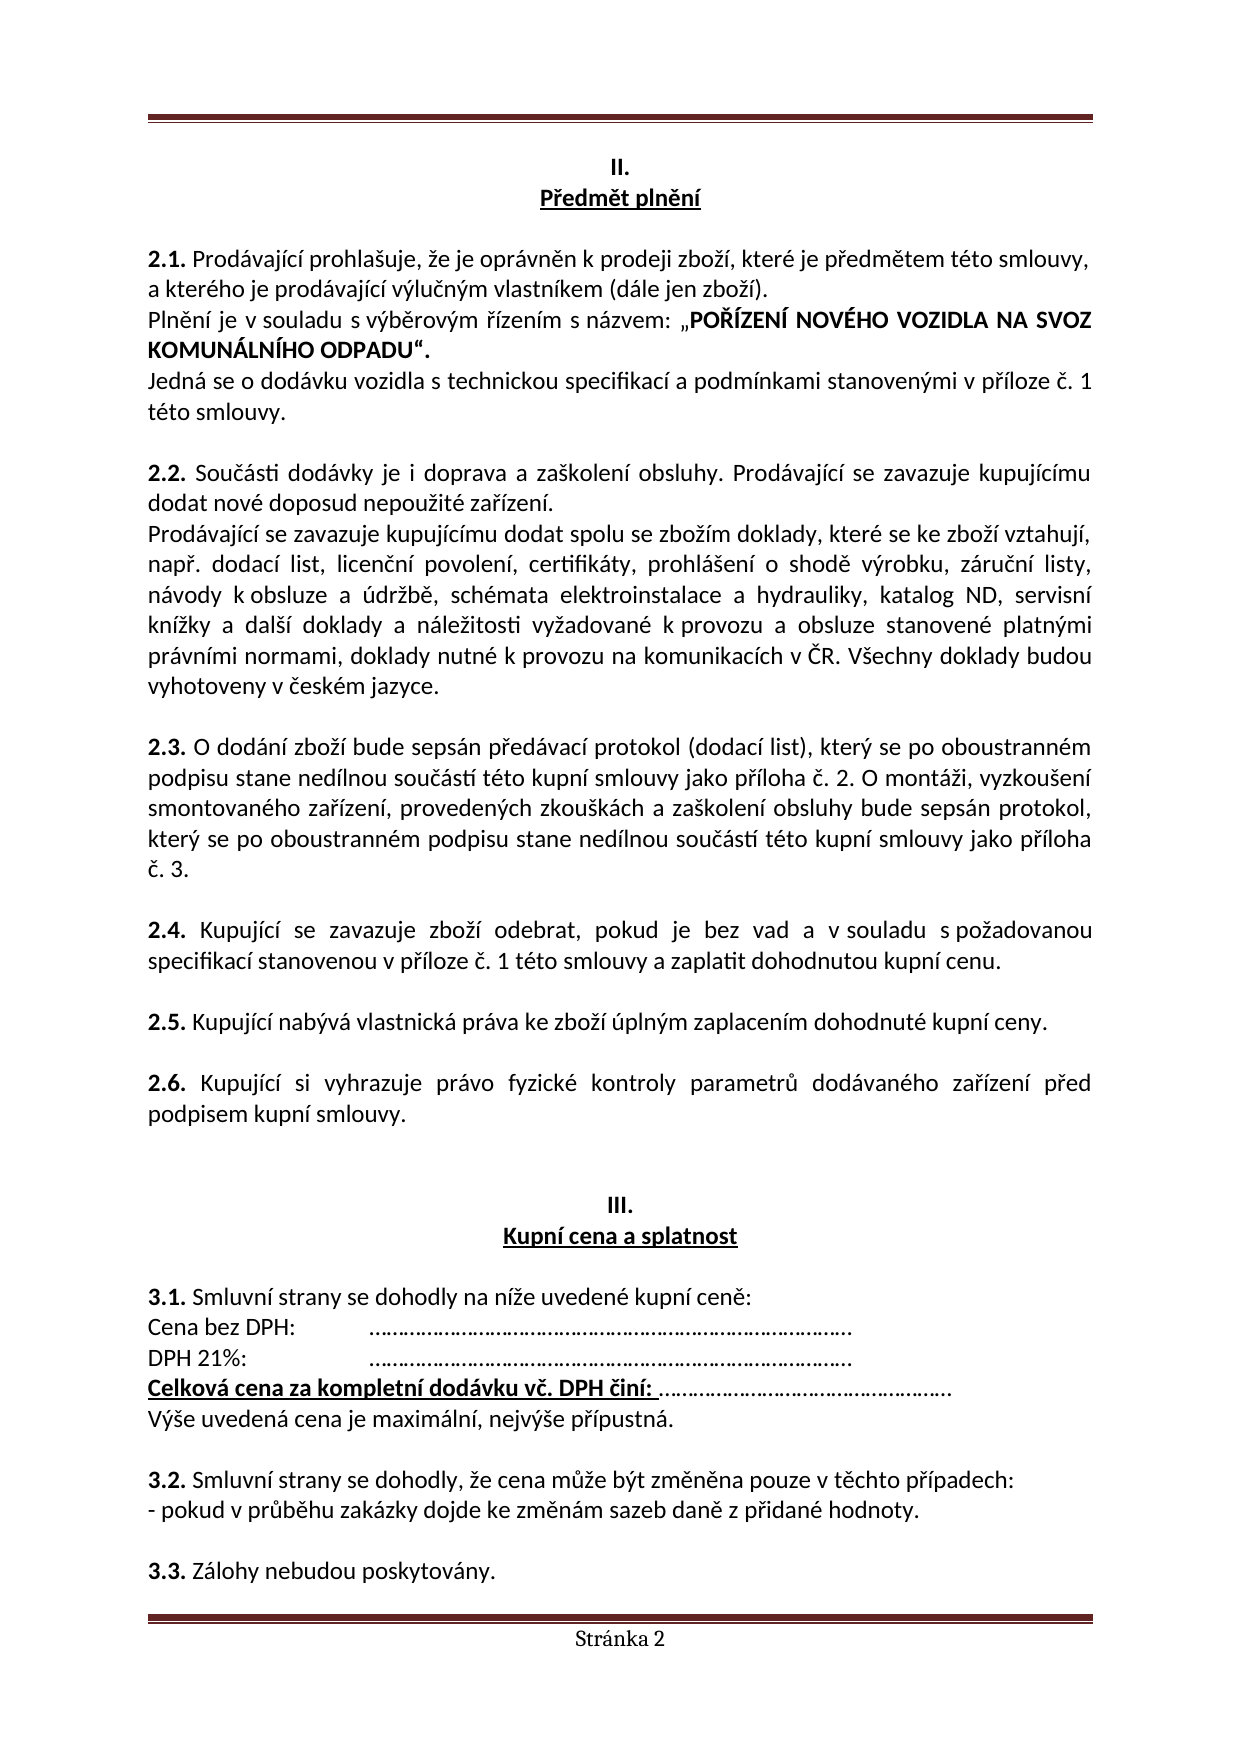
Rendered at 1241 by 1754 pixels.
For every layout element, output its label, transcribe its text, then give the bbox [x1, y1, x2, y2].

text Prodávající se zavazuje kupujícímu dodat spolu se zbožím doklady, které se ke zboží vztahují, např. dodací list, licenční povolení, certifikáty, prohlášení o shodě výrobku, záruční listy, návody k obsluze a údržbě, schémata elektroinstalace a hydrauliky, katalog ND, servisní knížky a další doklady a náležitosti vyžadované k provozu a obsluze stanovené platnými právními normami, doklady nutné k provozu na komunikacích v ČR. Všechny doklady budou vyhotoveny v českém jazyce. [148, 518, 1093, 701]
text 2.3. O dodání zboží bude sepsán předávací protokol (dodací list), který se po oboustranném podpisu stane nedílnou součástí této kupní smlouvy jako příloha č. 2. O montáži, vyzkoušení smontovaného zařízení, provedených zkouškách a zaškolení obsluhy bude sepsán protokol, který se po oboustranném podpisu stane nedílnou součástí této kupní smlouvy jako příloha č. 3. [148, 731, 1093, 884]
text II. [148, 152, 1093, 182]
text 2.1. Prodávající prohlašuje, že je oprávněn k prodeji zboží, které je předmětem této smlouvy, a kterého je prodávající výlučným vlastníkem (dále jen zboží). [148, 243, 1093, 304]
text 3.3. Zálohy nebudou poskytovány. [148, 1556, 1093, 1586]
text DPH 21%: ………………………………………………………………………… [148, 1342, 1093, 1372]
text - pokud v průběhu zakázky dojde ke změnám sazeb daně z přidané hodnoty. [148, 1494, 1093, 1525]
text Kupní cena a splatnost [148, 1220, 1093, 1250]
text 2.6. Kupující si vyhrazuje právo fyzické kontroly parametrů dodávaného zařízení před podpisem kupní smlouvy. [148, 1067, 1093, 1128]
text Cena bez DPH: ………………………………………………………………………… [148, 1311, 1093, 1342]
text Předmět plnění [148, 182, 1093, 213]
text Plnění je v souladu s výběrovým řízením s názvem: „POŘÍZENÍ NOVÉHO VOZIDLA NA SVOZ KOMUNÁLNÍHO ODPADU“. [148, 304, 1093, 365]
text 2.4. Kupující se zavazuje zboží odebrat, pokud je bez vad a v souladu s požadovanou specifikací stanovenou v příloze č. 1 této smlouvy a zaplatit dohodnutou kupní cenu. [148, 914, 1093, 976]
text Jedná se o dodávku vozidla s technickou specifikací a podmínkami stanovenými v příloze č. 1 této smlouvy. [148, 365, 1093, 426]
text 3.2. Smluvní strany se dohodly, že cena může být změněna pouze v těchto případech: [148, 1464, 1093, 1494]
text 2.2. Součásti dodávky je i doprava a zaškolení obsluhy. Prodávající se zavazuje kupujícímu dodat nové doposud nepoužité zařízení. [148, 457, 1093, 518]
text 2.5. Kupující nabývá vlastnická práva ke zboží úplným zaplacením dohodnuté kupní ceny. [148, 1006, 1093, 1037]
text 3.1. Smluvní strany se dohodly na níže uvedené kupní ceně: [148, 1281, 1093, 1311]
text Celková cena za kompletní dodávku vč. DPH činí: …………………………………………… [148, 1372, 1093, 1403]
text III. [148, 1189, 1093, 1220]
text Výše uvedená cena je maximální, nejvýše přípustná. [148, 1403, 1093, 1433]
